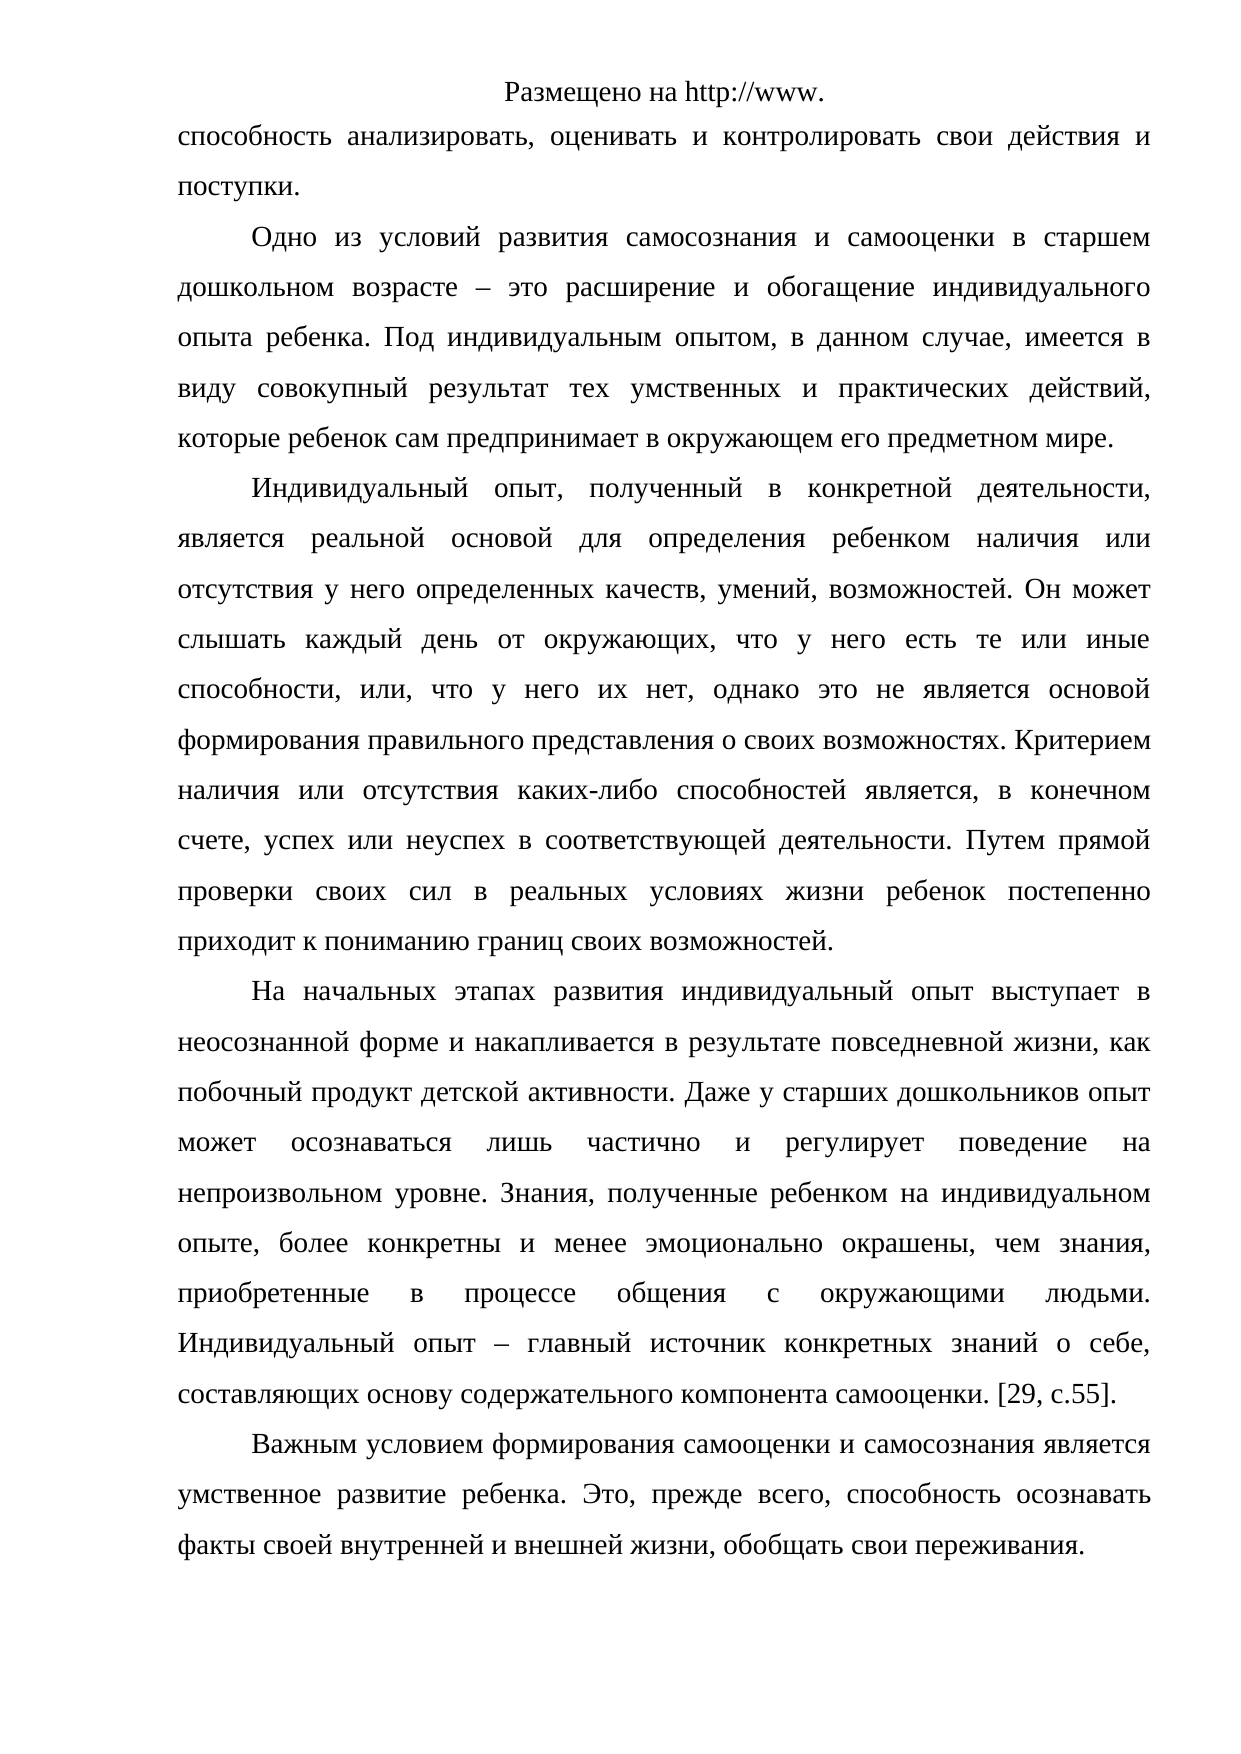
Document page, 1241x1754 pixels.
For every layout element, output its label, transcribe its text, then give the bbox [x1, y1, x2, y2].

text Одно из условий развития самосознания и самооценки в старшем дошкольном возрасте – это расширение и обогащение индивидуального опыта ребенка. Под индивидуальным опытом, в данном случае, имеется в виду совокупный результат тех умственных и практических действий, которые ребенок сам предпринимает в окружающем его предметном мире. [177, 219, 1152, 453]
text На начальных этапах развития индивидуальный опыт выступает в неосознанной форме и накапливается в результате повседневной жизни, как побочный продукт детской активности. Даже у старших дошкольников опыт может осознаваться лишь частично и регулирует поведение на непроизвольном уровне. Знания, полученные ребенком на индивидуальном опыте, более конкретны и менее эмоционально окрашены, чем знания, приобретенные в процессе общения с окружающими людьми. Индивидуальный опыт – главный источник конкретных знаний о себе, составляющих основу содержательного компонента самооценки. [29, с.55]. [177, 973, 1152, 1409]
text Важным условием формирования самооценки и самосознания является умственное развитие ребенка. Это, прежде всего, способность осознавать факты своей внутренней и внешней жизни, обобщать свои переживания. [177, 1426, 1152, 1560]
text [177, 118, 1152, 202]
text Индивидуальный опыт, полученный в конкретной деятельности, является реальной основой для определения ребенком наличия или отсутствия у него определенных качеств, умений, возможностей. Он может слышать каждый день от окружающих, что у него есть те или иные способности, или, что у него их нет, однако это не является основой формирования правильного представления о своих возможностях. Критерием наличия или отсутствия каких-либо способностей является, в конечном счете, успех или неуспех в соответствующей деятельности. Путем прямой проверки своих сил в реальных условиях жизни ребенок постепенно приходит к пониманию границ своих возможностей. [177, 470, 1152, 957]
